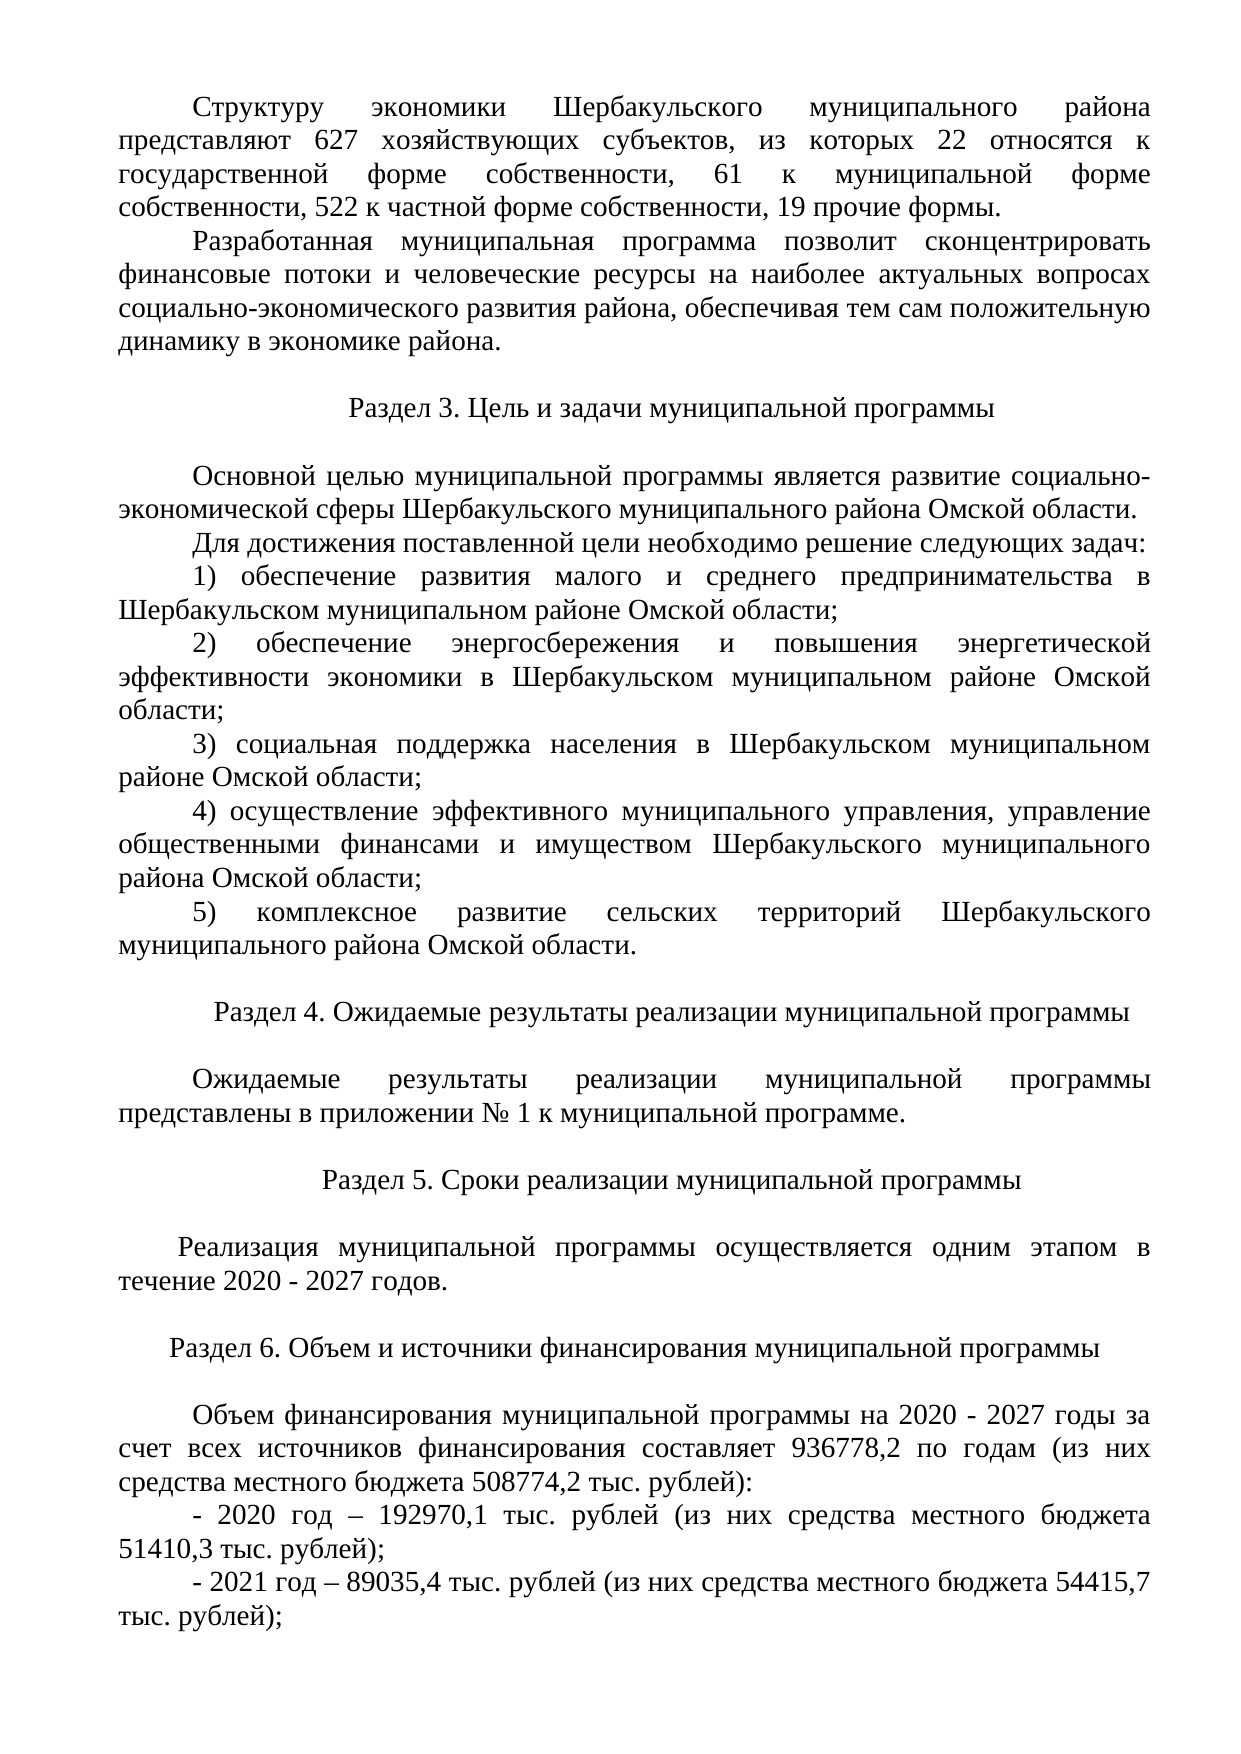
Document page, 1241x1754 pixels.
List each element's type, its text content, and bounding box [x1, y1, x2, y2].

text 2) обеспечение энергосбережения и повышения энергетической эффективности экономики в Шербакульском муниципальном районе Омской области; [118, 625, 1152, 726]
text Основной целью муниципальной программы является развитие социально-экономической сферы Шербакульского муниципального района Омской области. [118, 458, 1152, 525]
text Реализация муниципальной программы осуществляется одним этапом в течение 2020 - 2027 годов. [118, 1229, 1152, 1296]
text Объем финансирования муниципальной программы на 2020 - 2027 годы за счет всех источников финансирования составляет 936778,2 по годам (из них средства местного бюджета 508774,2 тыс. рублей): [118, 1397, 1152, 1497]
text Структуру экономики Шербакульского муниципального района представляют 627 хозяйствующих субъектов, из которых 22 относятся к государственной форме собственности, 61 к муниципальной форме собственности, 522 к частной форме собственности, 19 прочие формы. [118, 89, 1152, 223]
text - 2020 год – 192970,1 тыс. рублей (из них средства местного бюджета 51410,3 тыс. рублей); [118, 1497, 1152, 1564]
text Для достижения поставленной цели необходимо решение следующих задач: [118, 525, 1152, 558]
text Раздел 3. Цель и задачи муниципальной программы [118, 391, 1152, 424]
text 4) осуществление эффективного муниципального управления, управление общественными финансами и имуществом Шербакульского муниципального района Омской области; [118, 793, 1152, 894]
text Раздел 6. Объем и источники финансирования муниципальной программы [118, 1330, 1152, 1363]
text Разработанная муниципальная программа позволит сконцентрировать финансовые потоки и человеческие ресурсы на наиболее актуальных вопросах социально-экономического развития района, обеспечивая тем сам положительную динамику в экономике района. [118, 223, 1152, 357]
text 1) обеспечение развития малого и среднего предпринимательства в Шербакульском муниципальном районе Омской области; [118, 558, 1152, 625]
text Раздел 4. Ожидаемые результаты реализации муниципальной программы [118, 994, 1152, 1028]
text Раздел 5. Сроки реализации муниципальной программы [118, 1162, 1152, 1196]
text Ожидаемые результаты реализации муниципальной программы представлены в приложении № 1 к муниципальной программе. [118, 1061, 1152, 1128]
text 3) социальная поддержка населения в Шербакульском муниципальном районе Омской области; [118, 726, 1152, 793]
text 5) комплексное развитие сельских территорий Шербакульского муниципального района Омской области. [118, 894, 1152, 961]
text - 2021 год – 89035,4 тыс. рублей (из них средства местного бюджета 54415,7 тыс. рублей); [118, 1564, 1152, 1632]
